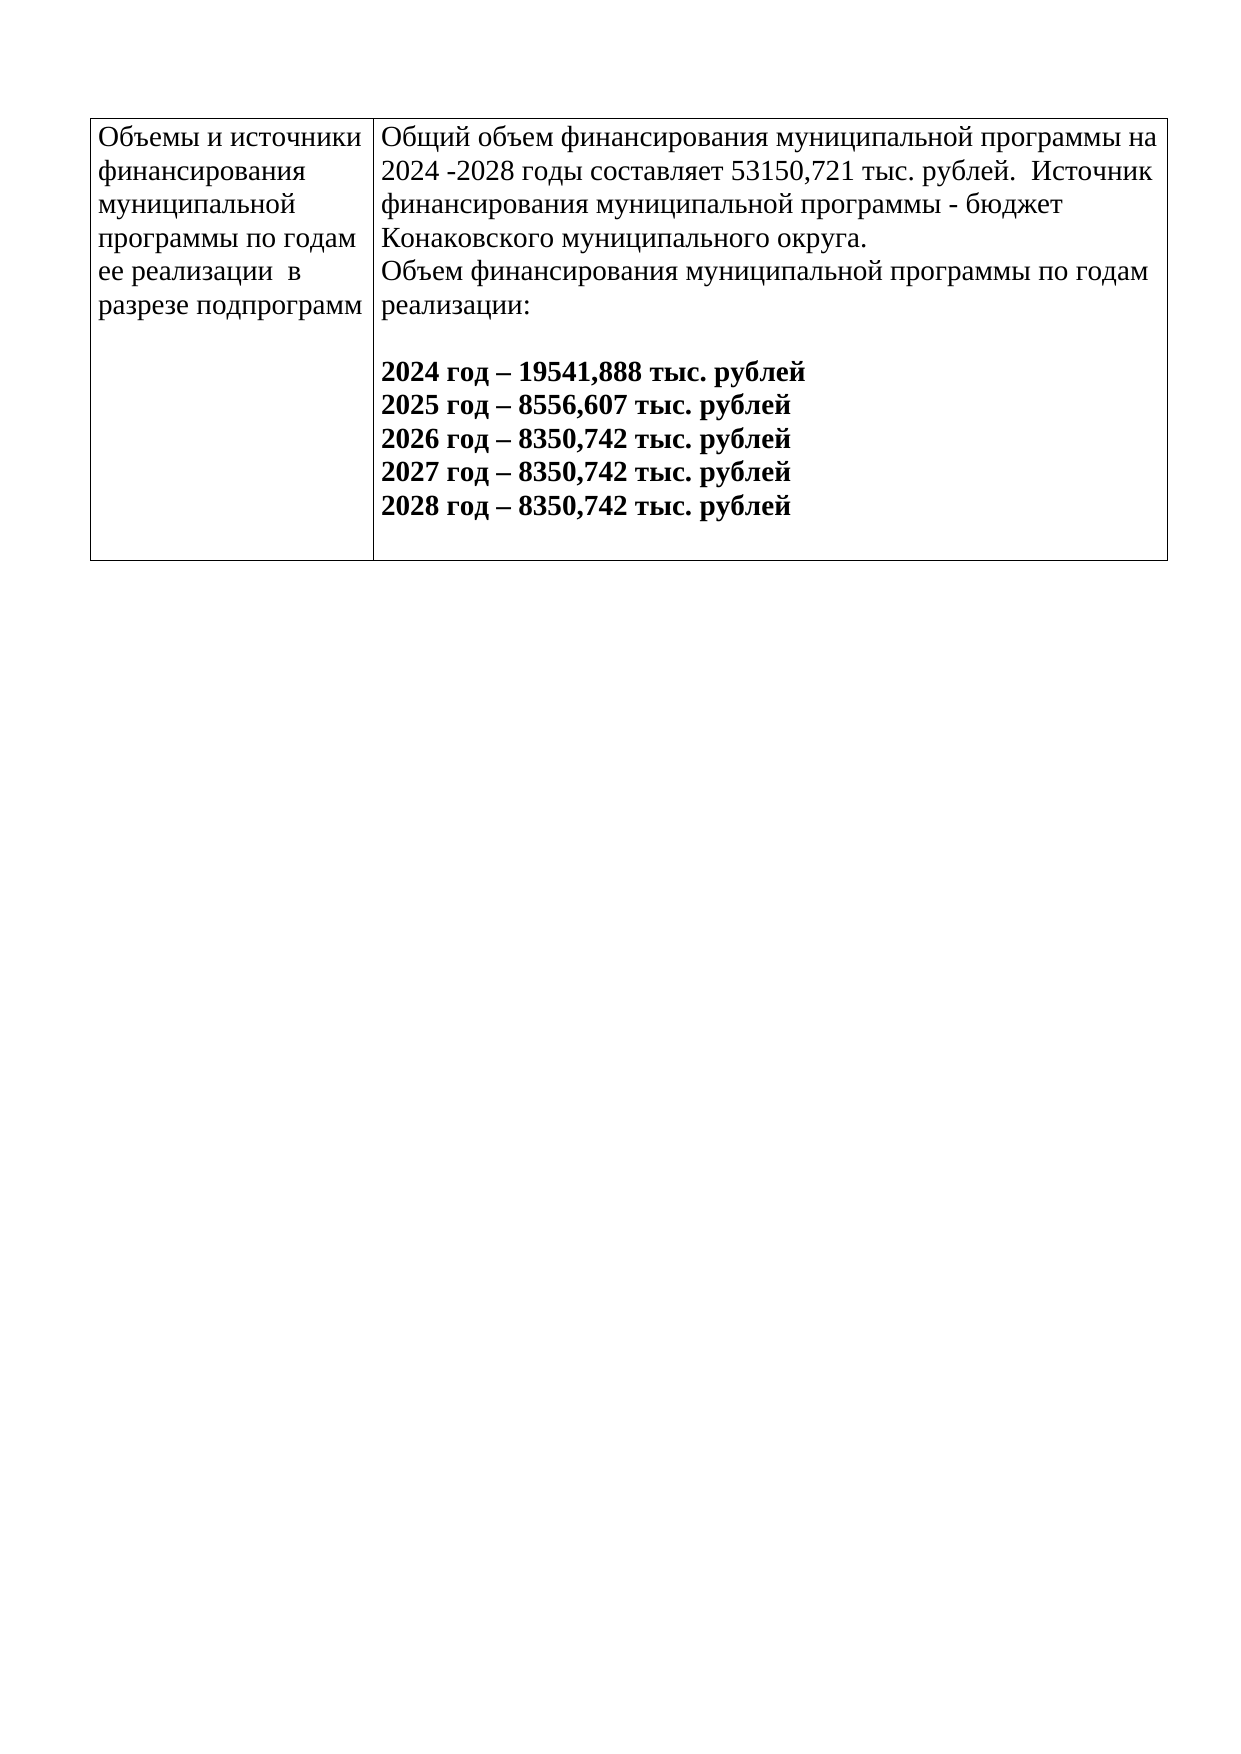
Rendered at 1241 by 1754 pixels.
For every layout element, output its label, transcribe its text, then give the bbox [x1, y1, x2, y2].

table_cell Объемы и источники финансирования муниципальной программы по годам ее реализации в разрезе подпрограмм [91, 119, 373, 560]
table_cell Общий объем финансирования муниципальной программы на 2024 -2028 годы составляет 53150,721 тыс. рублей. Источник финансирования муниципальной программы - бюджет Конаковского муниципального округа. Объем финансирования муниципальной программы по годам реализации: 2024 год – 19541,888 тыс. рублей 2025 год – 8556,607 тыс. рублей 2026 год – 8350,742 тыс. рублей 2027 год – 8350,742 тыс. рублей 2028 год – 8350,742 тыс. рублей [374, 119, 1167, 560]
